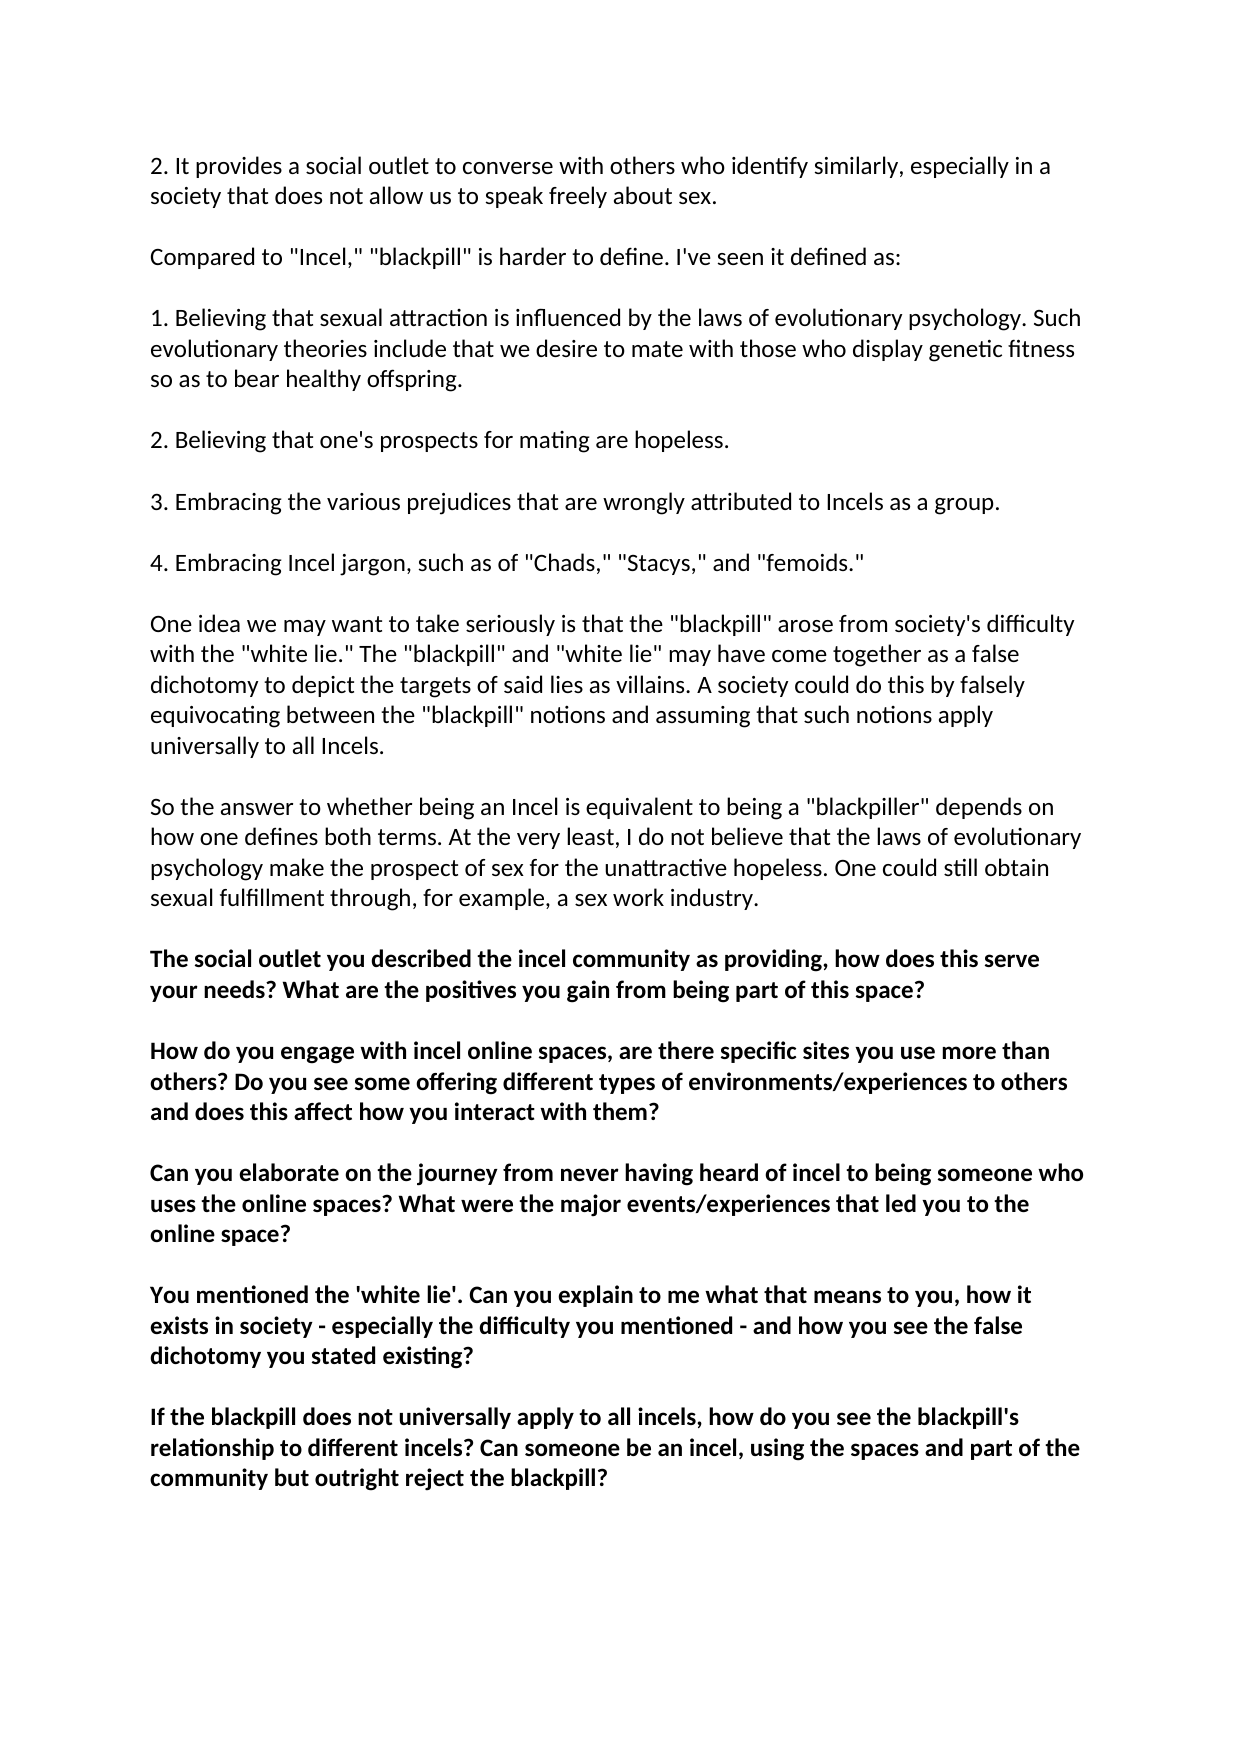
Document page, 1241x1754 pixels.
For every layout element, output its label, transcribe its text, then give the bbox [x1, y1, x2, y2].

text 4. Embracing Incel jargon, such as of "Chads," "Stacys," and "femoids." [150, 547, 1090, 577]
text If the blackpill does not universally apply to all incels, how do you see the blackpill's relationship to different incels? Can someone be an incel, using the spaces and part of the community but outright reject the blackpill? [150, 1401, 1090, 1493]
text 3. Embracing the various prejudices that are wrongly attributed to Incels as a group. [150, 486, 1090, 516]
text The social outlet you described the incel community as providing, how does this serve your needs? What are the positives you gain from being part of this space? [150, 943, 1090, 1004]
text So the answer to whether being an Incel is equivalent to being a "blackpiller" depends on how one defines both terms. At the very least, I do not believe that the laws of evolutionary psychology make the prospect of sex for the unattractive hopeless. One could still obtain sexual fulfillment through, for example, a sex work industry. [150, 791, 1090, 913]
text You mentioned the 'white lie'. Can you explain to me what that means to you, how it exists in society - especially the difficulty you mentioned - and how you see the false dichotomy you stated existing? [150, 1279, 1090, 1371]
text Compared to "Incel," "blackpill" is harder to define. I've seen it defined as: [150, 242, 1090, 272]
text 2. It provides a social outlet to converse with others who identify similarly, especially in a society that does not allow us to speak freely about sex. [150, 150, 1090, 211]
text One idea we may want to take seriously is that the "blackpill" arose from society's difficulty with the "white lie." The "blackpill" and "white lie" may have come together as a false dichotomy to depict the targets of said lies as villains. A society could do this by falsely equivocating between the "blackpill" notions and assuming that such notions apply universally to all Incels. [150, 608, 1090, 760]
text Can you elaborate on the journey from never having heard of incel to being someone who uses the online spaces? What were the major events/experiences that led you to the online space? [150, 1157, 1090, 1249]
text How do you engage with incel online spaces, are there specific sites you use more than others? Do you see some offering different types of environments/experiences to others and does this affect how you interact with them? [150, 1035, 1090, 1127]
text 1. Believing that sexual attraction is influenced by the laws of evolutionary psychology. Such evolutionary theories include that we desire to mate with those who display genetic fitness so as to bear healthy offspring. [150, 303, 1090, 394]
text 2. Believing that one's prospects for mating are hopeless. [150, 425, 1090, 455]
